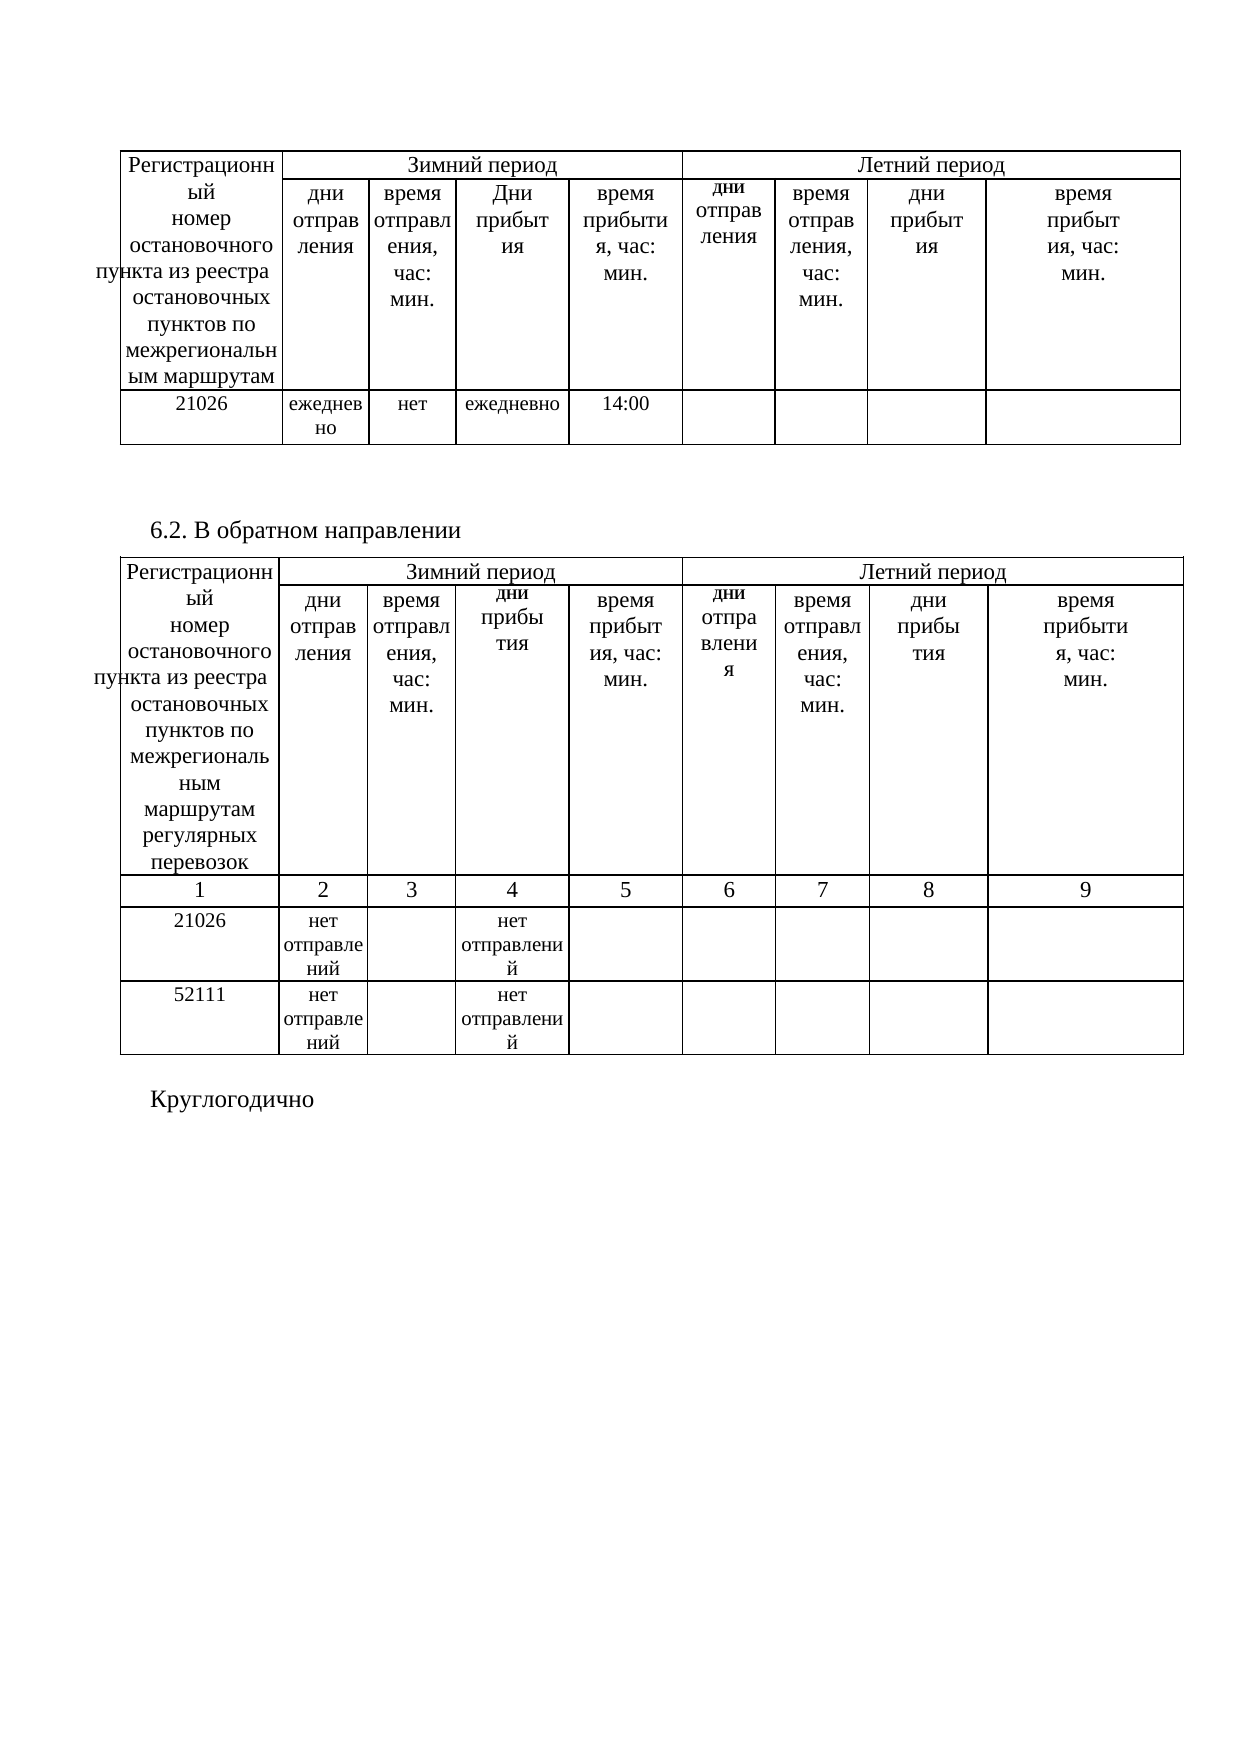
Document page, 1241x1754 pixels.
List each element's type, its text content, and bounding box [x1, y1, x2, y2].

table_cell [776, 391, 867, 444]
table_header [121, 152, 282, 389]
table_cell [570, 982, 682, 1054]
table_cell [368, 982, 455, 1054]
table_cell время отправл ения, час: мин. [368, 586, 455, 874]
table_cell нет отправлений [280, 908, 367, 980]
table_cell [868, 391, 985, 444]
table_header Летний период [683, 152, 1180, 178]
table_cell [989, 908, 1183, 980]
table_cell дни отправ ления [280, 586, 367, 874]
table_cell [870, 908, 987, 980]
table_cell [683, 391, 774, 444]
table_cell 52111 [121, 982, 278, 1054]
table_cell ДНИ отпра влени я [683, 586, 775, 874]
table_cell дни отправ ления [283, 180, 368, 389]
table_cell время отправл ения, час: мин. [370, 180, 455, 389]
table_cell дни прибыт ия [868, 180, 985, 389]
table_cell [870, 982, 987, 1054]
table_cell [987, 391, 1180, 444]
table_cell 14:00 [570, 391, 682, 444]
table_cell нет отправлений [456, 908, 568, 980]
table_cell 2 [280, 876, 367, 906]
table_cell [683, 982, 775, 1054]
table_cell время прибыт ия, час: мин. [570, 586, 682, 874]
table_cell ДНИ прибы тия [456, 586, 568, 874]
table_cell 21026 [121, 908, 278, 980]
table_cell 9 [989, 876, 1183, 906]
table_header Зимний период [283, 152, 682, 178]
table_cell 8 [870, 876, 987, 906]
table_cell время отправ ления, час: мин. [776, 180, 867, 389]
text 6.2. В обратном направлении [150, 515, 1090, 544]
table_cell время отправл ения, час: мин. [776, 586, 869, 874]
table_cell 21026 [121, 391, 282, 444]
table_cell 3 [368, 876, 455, 906]
table_header Регистрационный номер остановочного пункта из реестра остановочных пунктов по межрегиональным маршрутам регулярных перевозок [121, 558, 278, 874]
table_cell [368, 908, 455, 980]
table_cell 4 [456, 876, 568, 906]
table_cell нет отправлений [280, 982, 367, 1054]
table_cell [570, 908, 682, 980]
table_cell нет [370, 391, 455, 444]
table_cell [989, 982, 1183, 1054]
table_cell ежедневно [457, 391, 568, 444]
table_cell [776, 908, 869, 980]
table_cell ежедневно [283, 391, 368, 444]
table_cell Дни прибыт ия [457, 180, 568, 389]
table_cell время прибыт ия, час: мин. [987, 180, 1180, 389]
table_cell нет отправлений [456, 982, 568, 1054]
table_cell 1 [121, 876, 278, 906]
table_cell время прибыти я, час: мин. [989, 586, 1183, 874]
table_header Летний период [683, 558, 1183, 584]
text Круглогодично [150, 1084, 1090, 1113]
table_cell время прибыти я, час: мин. [570, 180, 682, 389]
table_cell дни прибы тия [870, 586, 987, 874]
table_cell ДНИ отправ ления [683, 180, 774, 389]
table_cell 7 [776, 876, 869, 906]
table_cell 6 [683, 876, 775, 906]
table_cell [776, 982, 869, 1054]
table_cell [683, 908, 775, 980]
table_cell 5 [570, 876, 682, 906]
table_header Зимний период [280, 558, 682, 584]
